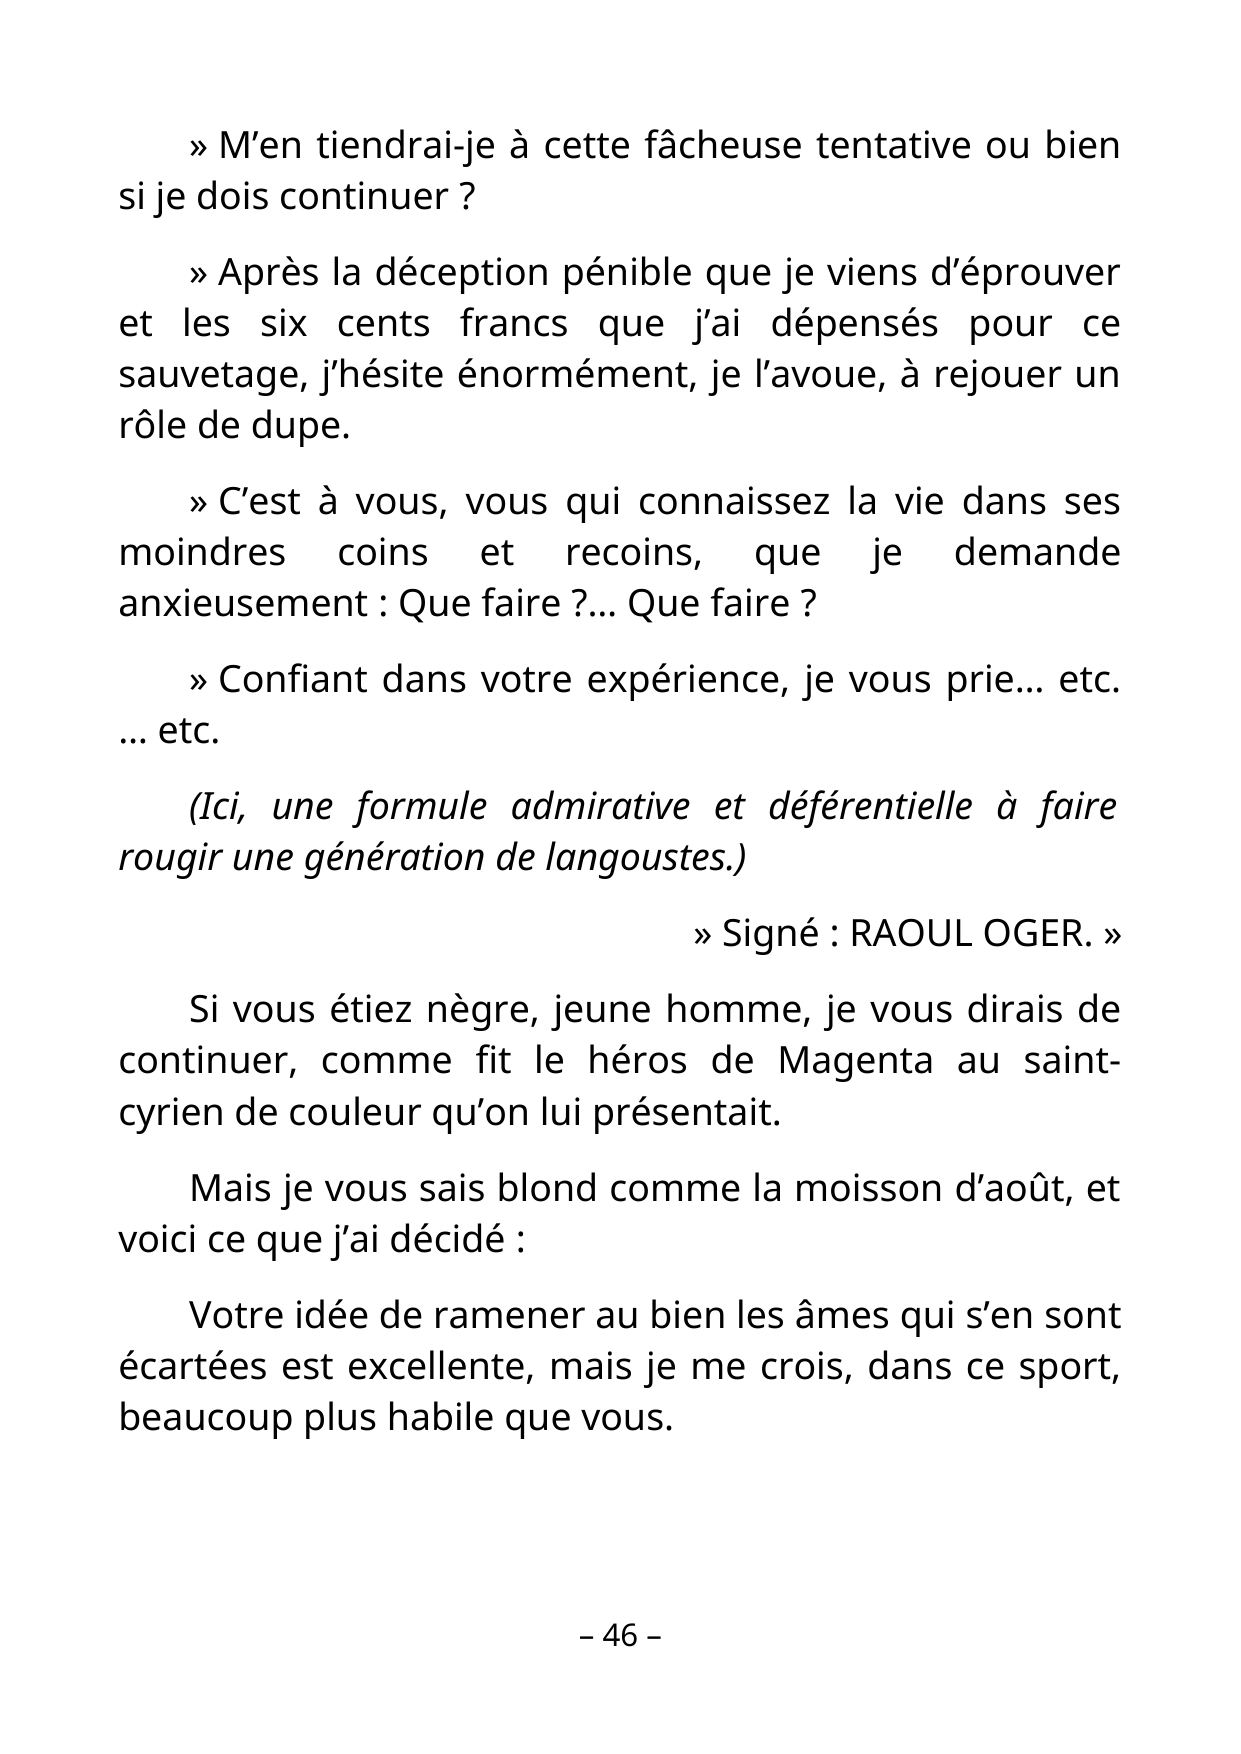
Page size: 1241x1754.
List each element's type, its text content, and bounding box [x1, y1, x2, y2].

text (Ici, une formule admirative et déférentielle à faire rougir une génération de langoustes.) [118, 779, 1122, 882]
text Si vous étiez nègre, jeune homme, je vous dirais de continuer, comme fit le héros de Magenta au saint-cyrien de couleur qu’on lui présentait. [118, 983, 1122, 1136]
text » Après la déception pénible que je viens d’éprouver et les six cents francs que j’ai dépensés pour ce sauvetage, j’hésite énormément, je l’avoue, à rejouer un rôle de dupe. [118, 245, 1122, 449]
text Mais je vous sais blond comme la moisson d’août, et voici ce que j’ai décidé : [118, 1161, 1122, 1263]
text » Signé : RAOUL OGER. » [118, 907, 1122, 958]
text » M’en tiendrai-je à cette fâcheuse tentative ou bien si je dois continuer ? [118, 118, 1122, 220]
text » C’est à vous, vous qui connaissez la vie dans ses moindres coins et recoins, que je demande anxieusement : Que faire ?… Que faire ? [118, 474, 1122, 627]
text » Confiant dans votre expérience, je vous prie… etc.… etc. [118, 652, 1122, 754]
text Votre idée de ramener au bien les âmes qui s’en sont écartées est excellente, mais je me crois, dans ce sport, beaucoup plus habile que vous. [118, 1288, 1122, 1441]
